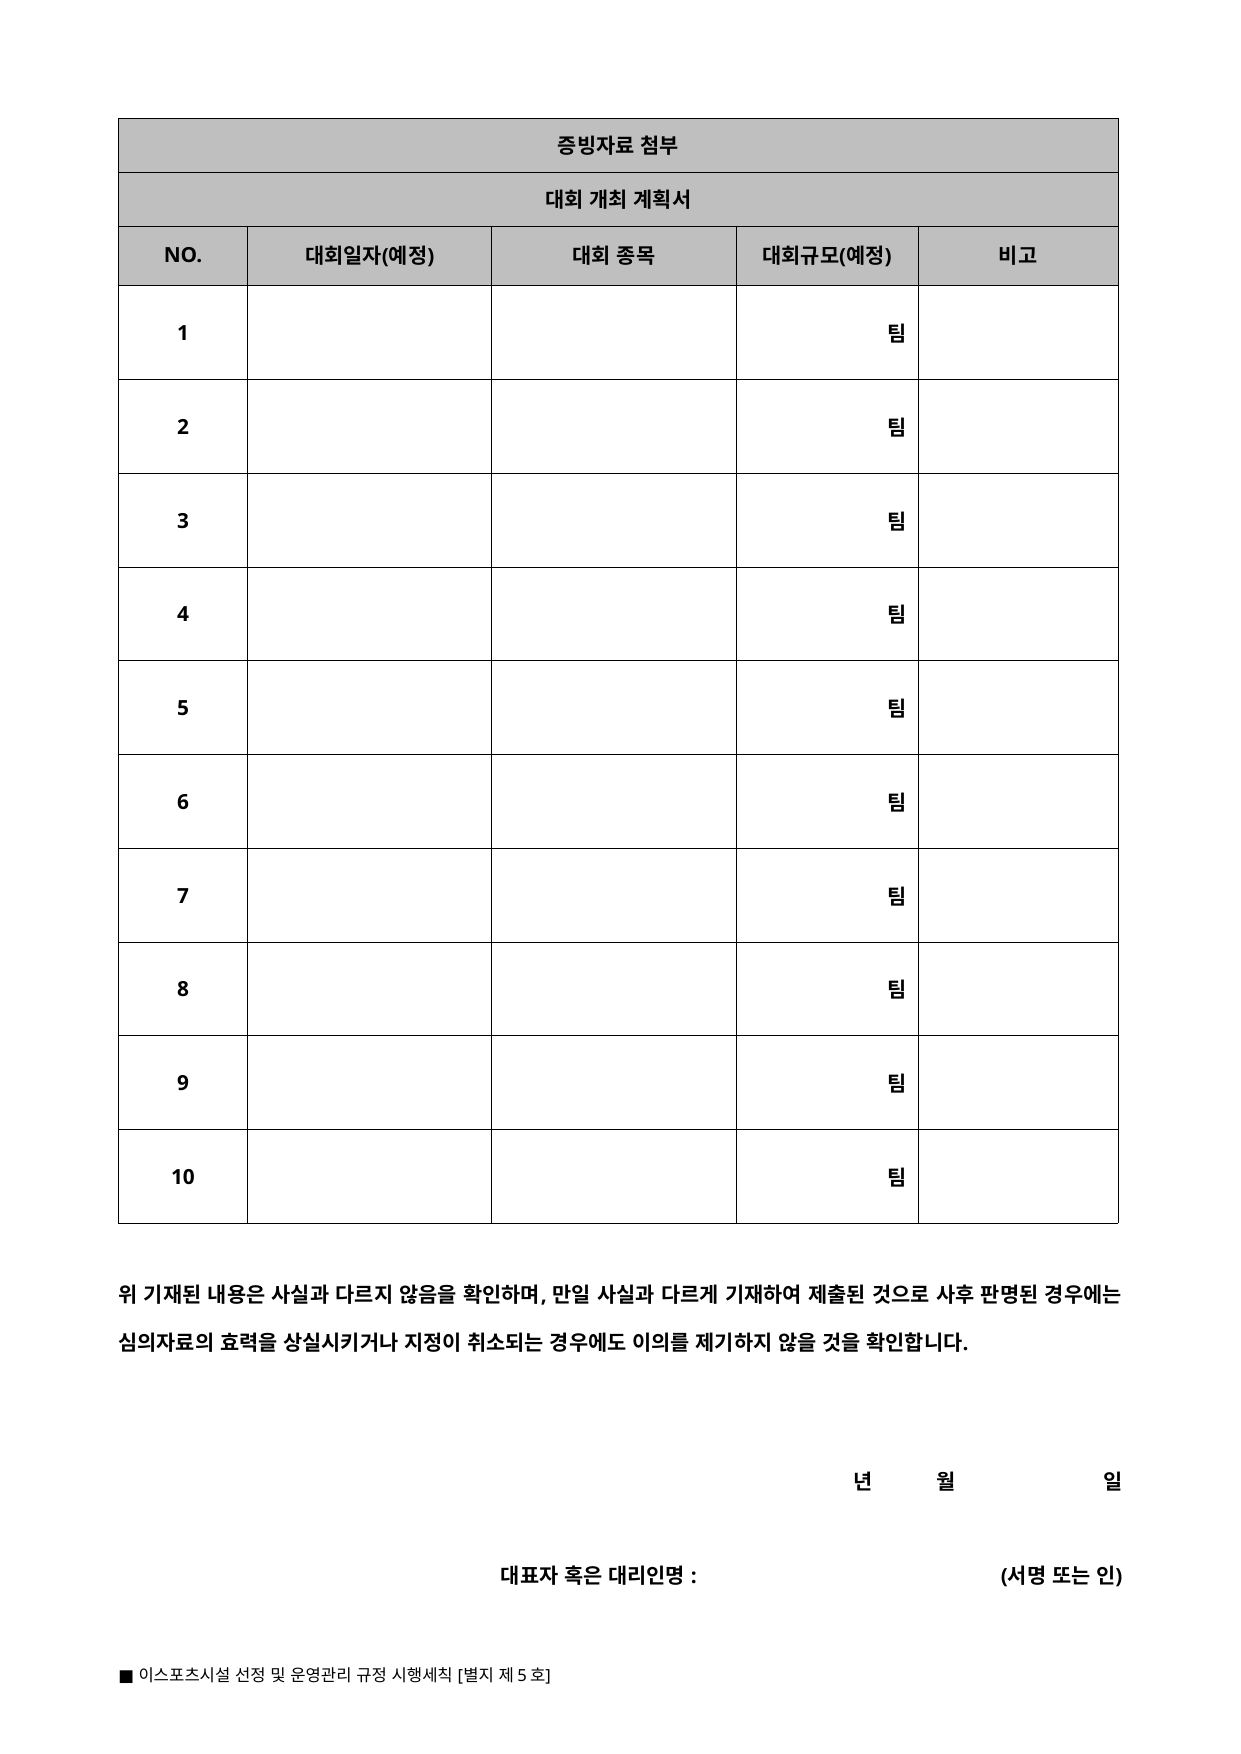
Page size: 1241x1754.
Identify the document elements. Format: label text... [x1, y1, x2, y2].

table_cell 비고 [919, 227, 1118, 285]
table_cell 팀 [737, 1036, 918, 1129]
table_cell [492, 943, 736, 1035]
table_cell 6 [119, 755, 247, 848]
table_cell 팀 [737, 661, 918, 754]
table_cell [248, 568, 491, 660]
table_cell NO. [119, 227, 247, 285]
table_cell [248, 286, 491, 379]
table_cell [492, 661, 736, 754]
table_cell 팀 [737, 568, 918, 660]
table_header 증빙자료 첨부 [119, 119, 1118, 172]
table_cell 10 [119, 1130, 247, 1223]
table_cell 7 [119, 849, 247, 942]
table_cell [919, 1036, 1118, 1129]
table_cell [919, 661, 1118, 754]
table_cell 팀 [737, 380, 918, 473]
table_cell [248, 474, 491, 567]
table_cell 대회규모(예정) [737, 227, 918, 285]
table_cell [248, 755, 491, 848]
text ■ 이스포츠시설 선정 및 운영관리 규정 시행세칙 [별지 제5호] [118, 1662, 1122, 1686]
table_cell 9 [119, 1036, 247, 1129]
table_cell [492, 474, 736, 567]
table_cell [492, 568, 736, 660]
table_cell [492, 755, 736, 848]
table_cell 1 [119, 286, 247, 379]
table_cell 대회 개최 계획서 [119, 173, 1118, 226]
table_cell [919, 286, 1118, 379]
table_cell [492, 849, 736, 942]
table_cell [248, 849, 491, 942]
text 위 기재된 내용은 사실과 다르지 않음을 확인하며, 만일 사실과 다르게 기재하여 제출된 것으로 사후 판명된 경우에는 심의자료의 효력을 상실시키거나 지정이 취소되는 경우에도 이의를 제기하지 않을 것을 확인합니다. [118, 1278, 1122, 1357]
table_cell [919, 568, 1118, 660]
table_cell 대회일자(예정) [248, 227, 491, 285]
table_cell [492, 1130, 736, 1223]
table_cell 대회 종목 [492, 227, 736, 285]
text 년 월 일 [118, 1466, 1122, 1496]
table_cell 팀 [737, 943, 918, 1035]
table_cell [492, 380, 736, 473]
table_cell [919, 474, 1118, 567]
table_cell 팀 [737, 286, 918, 379]
table_cell [919, 755, 1118, 848]
table_cell [248, 943, 491, 1035]
table_cell 3 [119, 474, 247, 567]
table_cell 5 [119, 661, 247, 754]
table_cell 4 [119, 568, 247, 660]
table_cell [492, 286, 736, 379]
table_cell 팀 [737, 755, 918, 848]
table_cell 2 [119, 380, 247, 473]
table_cell 팀 [737, 849, 918, 942]
table_cell [248, 380, 491, 473]
table_cell [919, 943, 1118, 1035]
table_cell [248, 1130, 491, 1223]
table_cell 팀 [737, 474, 918, 567]
table_cell 8 [119, 943, 247, 1035]
table_cell [919, 849, 1118, 942]
table_cell [248, 661, 491, 754]
table_cell 팀 [737, 1130, 918, 1223]
table_cell [919, 380, 1118, 473]
table_cell [492, 1036, 736, 1129]
table_cell [248, 1036, 491, 1129]
table_cell [919, 1130, 1118, 1223]
text 대표자 혹은 대리인명 : (서명 또는 인) [118, 1559, 1122, 1589]
